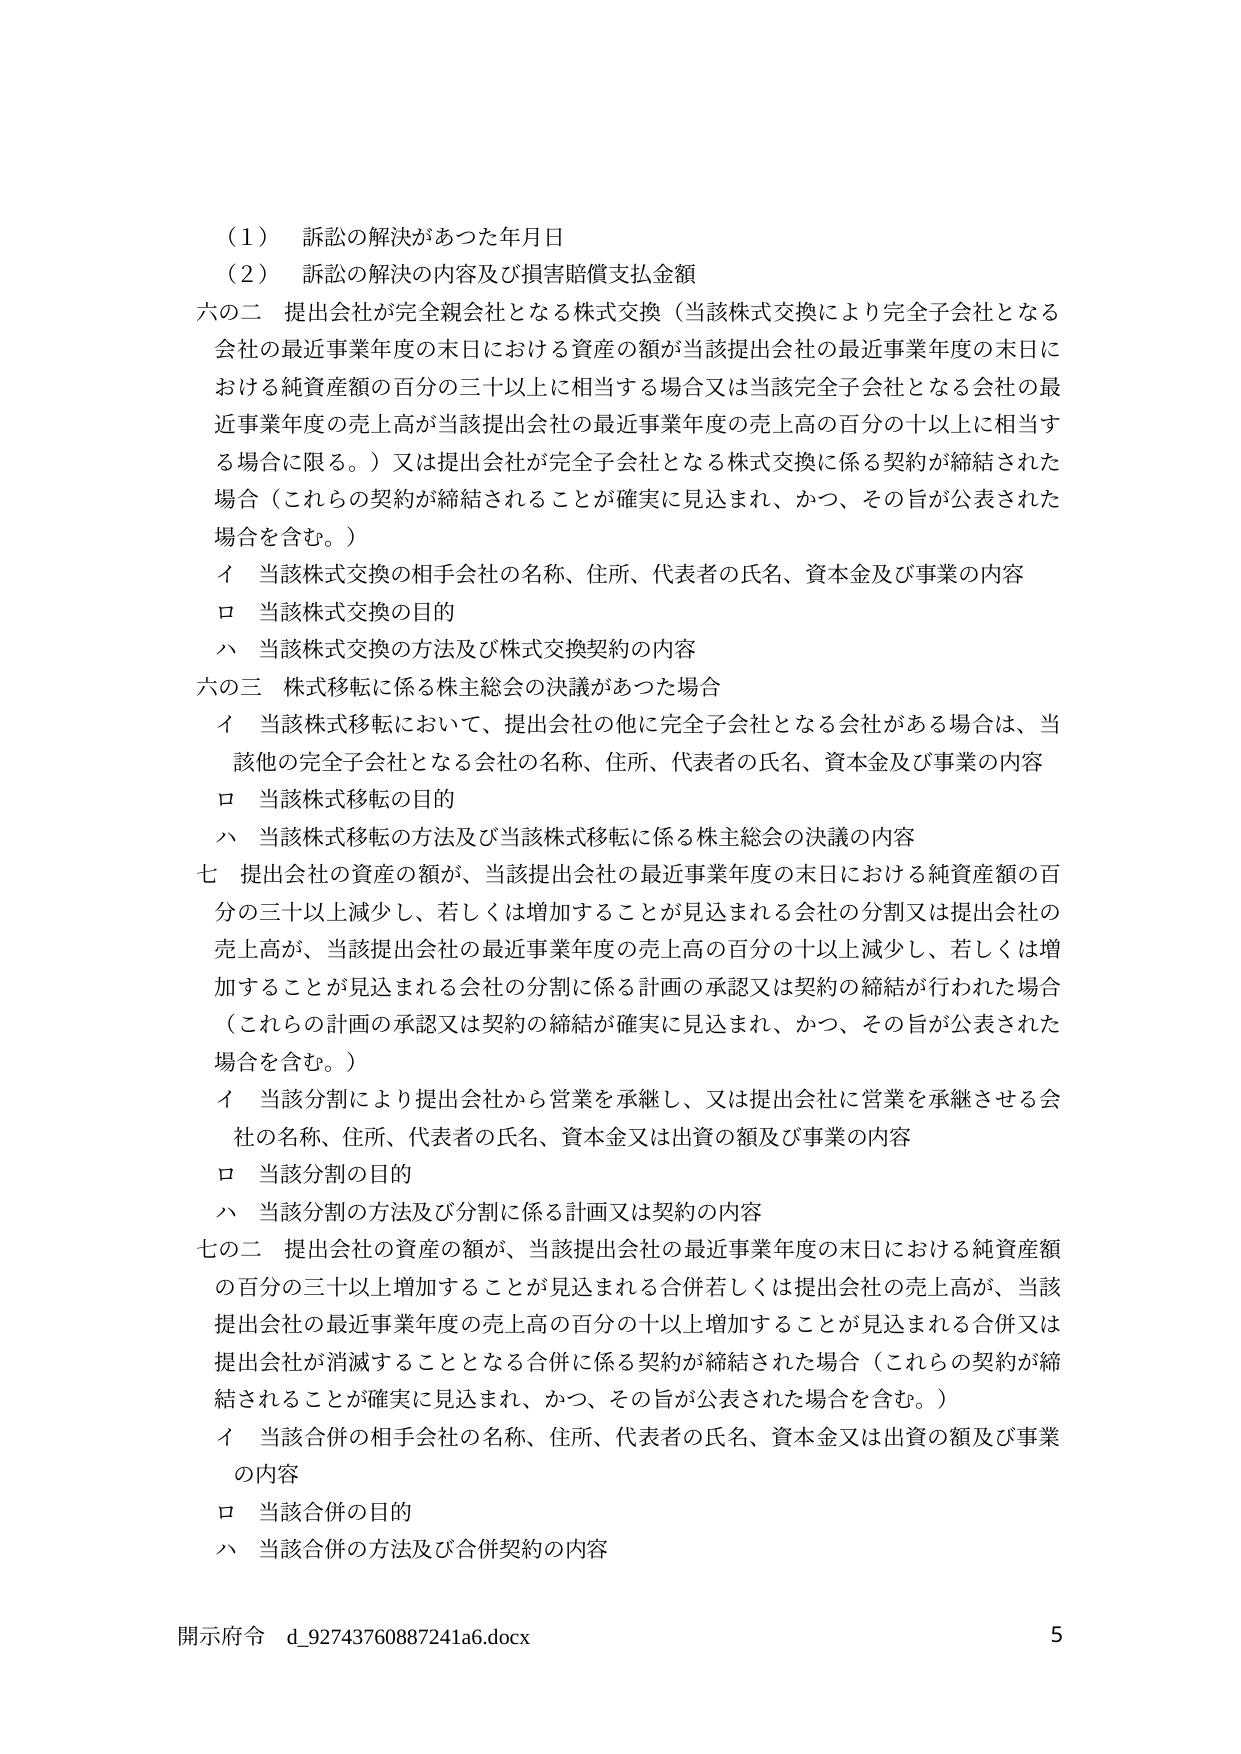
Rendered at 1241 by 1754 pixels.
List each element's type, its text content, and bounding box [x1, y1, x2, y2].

text ロ 当該株式交換の目的 [215, 592, 1063, 629]
text 六の二 提出会社が完全親会社となる株式交換（当該株式交換により完全子会社となる会社の最近事業年度の末日における資産の額が当該提出会社の最近事業年度の末日における純資産額の百分の三十以上に相当する場合又は当該完全子会社となる会社の最近事業年度の売上高が当該提出会社の最近事業年度の売上高の百分の十以上に相当する場合に限る。）又は提出会社が完全子会社となる株式交換に係る契約が締結された場合（これらの契約が締結されることが確実に見込まれ、かつ、その旨が公表された場合を含む。） [196, 292, 1063, 554]
text （２） 訴訟の解決の内容及び損害賠償支払金額 [215, 254, 1063, 292]
text （１） 訴訟の解決があつた年月日 [215, 217, 1063, 254]
text ハ 当該分割の方法及び分割に係る計画又は契約の内容 [215, 1192, 1063, 1229]
text ハ 当該株式移転の方法及び当該株式移転に係る株主総会の決議の内容 [215, 817, 1063, 854]
text イ 当該株式移転において、提出会社の他に完全子会社となる会社がある場合は、当該他の完全子会社となる会社の名称、住所、代表者の氏名、資本金及び事業の内容 [215, 704, 1063, 779]
text ハ 当該合併の方法及び合併契約の内容 [215, 1529, 1063, 1567]
text 七 提出会社の資産の額が、当該提出会社の最近事業年度の末日における純資産額の百分の三十以上減少し、若しくは増加することが見込まれる会社の分割又は提出会社の売上高が、当該提出会社の最近事業年度の売上高の百分の十以上減少し、若しくは増加することが見込まれる会社の分割に係る計画の承認又は契約の締結が行われた場合（これらの計画の承認又は契約の締結が確実に見込まれ、かつ、その旨が公表された場合を含む。） [196, 854, 1063, 1079]
text ロ 当該分割の目的 [215, 1154, 1063, 1192]
text 七の二 提出会社の資産の額が、当該提出会社の最近事業年度の末日における純資産額の百分の三十以上増加することが見込まれる合併若しくは提出会社の売上高が、当該提出会社の最近事業年度の売上高の百分の十以上増加することが見込まれる合併又は提出会社が消滅することとなる合併に係る契約が締結された場合（これらの契約が締結されることが確実に見込まれ、かつ、その旨が公表された場合を含む。） [196, 1229, 1063, 1417]
text イ 当該分割により提出会社から営業を承継し、又は提出会社に営業を承継させる会社の名称、住所、代表者の氏名、資本金又は出資の額及び事業の内容 [215, 1079, 1063, 1154]
text ロ 当該合併の目的 [215, 1492, 1063, 1529]
text ロ 当該株式移転の目的 [215, 779, 1063, 817]
text ハ 当該株式交換の方法及び株式交換契約の内容 [215, 629, 1063, 667]
text イ 当該合併の相手会社の名称、住所、代表者の氏名、資本金又は出資の額及び事業の内容 [215, 1417, 1063, 1492]
text イ 当該株式交換の相手会社の名称、住所、代表者の氏名、資本金及び事業の内容 [215, 554, 1063, 592]
text 六の三 株式移転に係る株主総会の決議があつた場合 [196, 667, 1063, 704]
